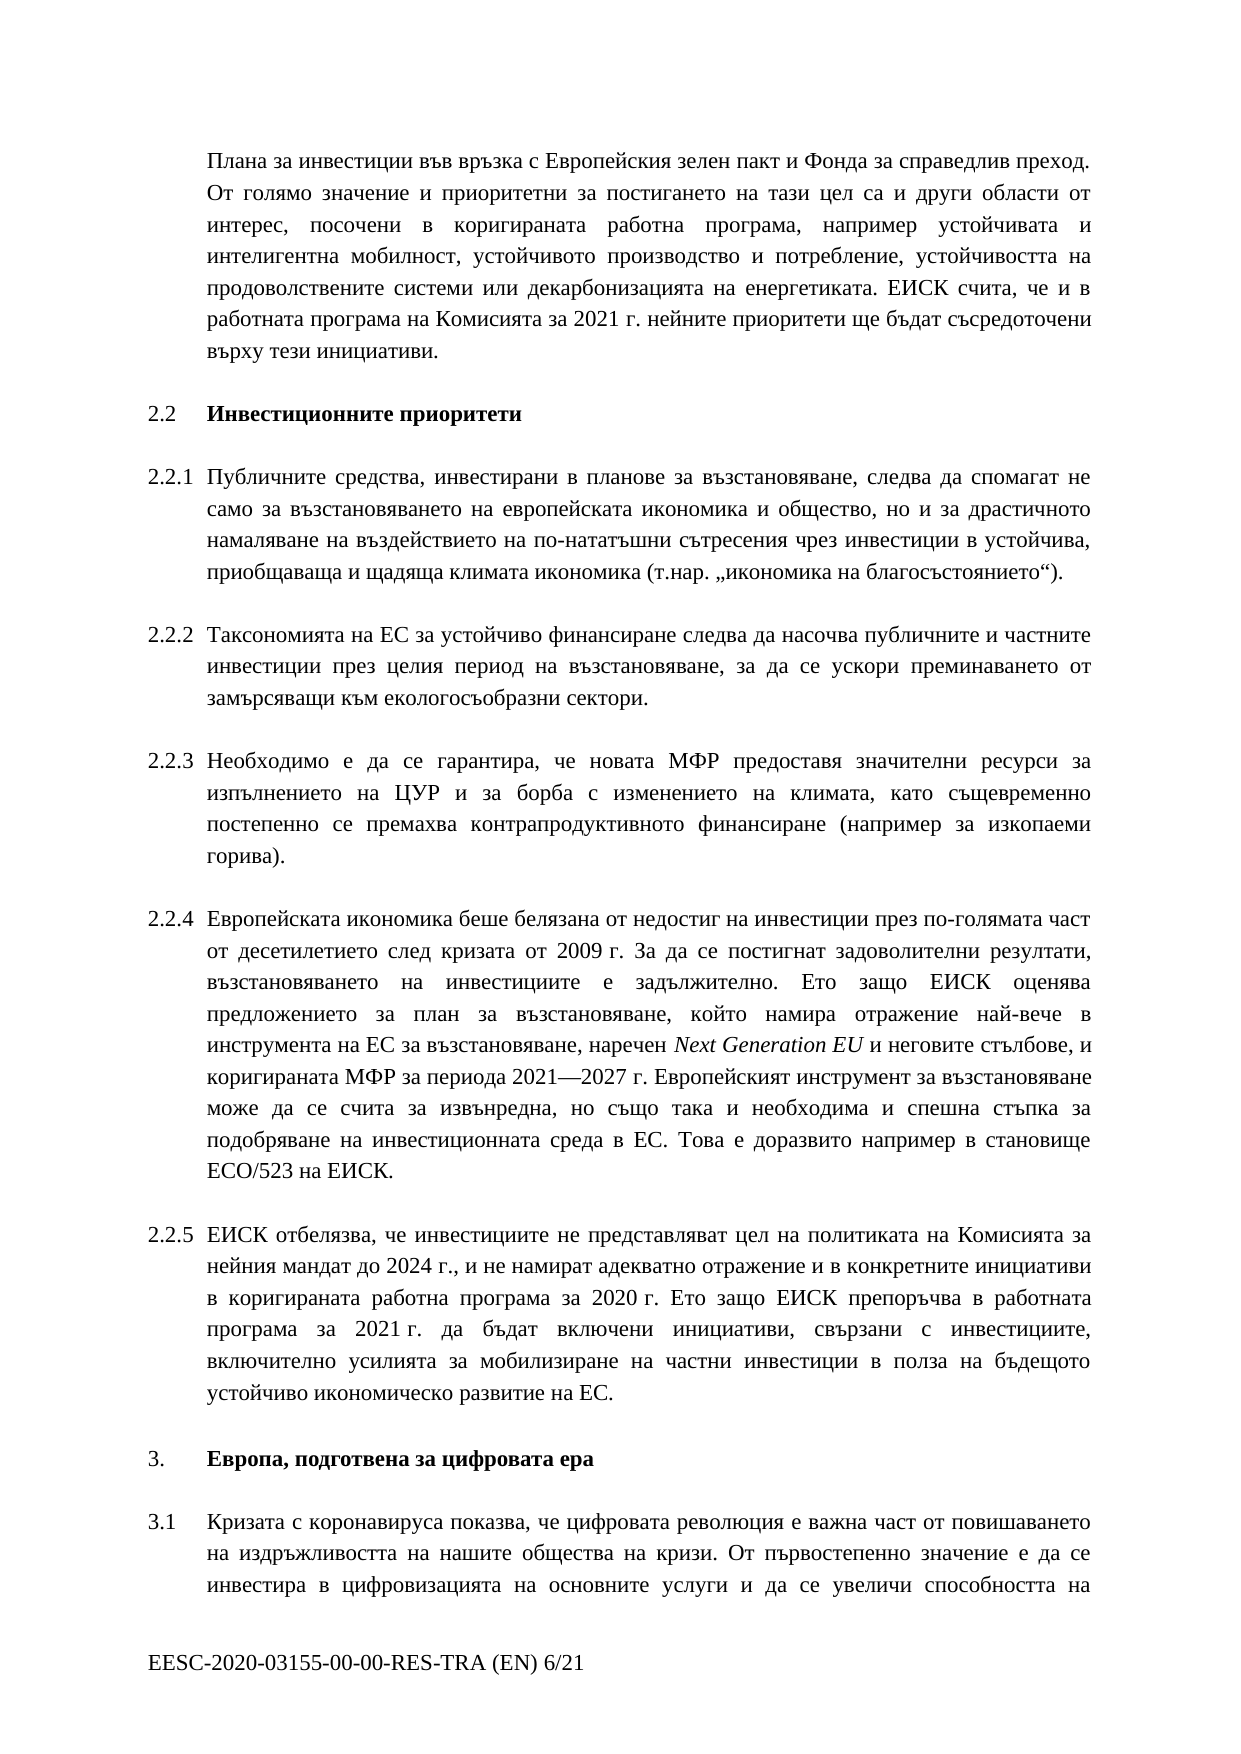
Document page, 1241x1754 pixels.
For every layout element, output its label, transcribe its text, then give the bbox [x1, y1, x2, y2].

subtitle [148, 148, 1093, 363]
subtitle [148, 1508, 1093, 1597]
subtitle Публичните средства, инвестирани в планове за възстановяване, следва да спомагат не само за възстановяването на европейската икономика и общество, но и за драстичното намаляване на въздействието на по-нататъшни сътресения чрез инвестиции в устойчива, приобщаваща и щадяща климата икономика (т.нар. „икономика на благосъстоянието“). [148, 463, 1093, 584]
subtitle Таксономията на ЕС за устойчиво финансиране следва да насочва публичните и частните инвестиции през целия период на възстановяване, за да се ускори преминаването от замърсяващи към екологосъобразни сектори. [148, 621, 1093, 711]
subtitle ЕИСК отбелязва, че инвестициите не представляват цел на политиката на Комисията за нейния мандат до 2024 г., и не намират адекватно отражение и в конкретните инициативи в коригираната работна програма за 2020 г. Ето защо ЕИСК препоръчва в работната програма за 2021 г. да бъдат включени инициативи, свързани с инвестициите, включително усилията за мобилизиране на частни инвестиции в полза на бъдещото устойчиво икономическо развитие на ЕС. [148, 1221, 1093, 1405]
subtitle Инвестиционните приоритети [148, 400, 1093, 426]
subtitle Необходимо е да се гарантира, че новата МФР предоставя значителни ресурси за изпълнението на ЦУР и за борба с изменението на климата, като същевременно постепенно се премахва контрапродуктивното финансиране (например за изкопаеми горива). [148, 747, 1093, 868]
subtitle Европейската икономика беше белязана от недостиг на инвестиции през по-голямата част от десетилетието след кризата от 2009 г. За да се постигнат задоволителни резултати, възстановяването на инвестициите е задължително. Ето защо ЕИСК оценява предложението за план за възстановяване, който намира отражение най-вече в инструмента на ЕС за възстановяване, наречен Next Generation EU и неговите стълбове, и коригираната МФР за периода 2021—2027 г. Европейският инструмент за възстановяване може да се счита за извънредна, но също така и необходима и спешна стъпка за подобряване на инвестиционната среда в ЕС. Това е доразвито например в становище ECO/523 на ЕИСК. [148, 905, 1093, 1184]
subtitle Европа, подготвена за цифровата ера [148, 1444, 1093, 1471]
